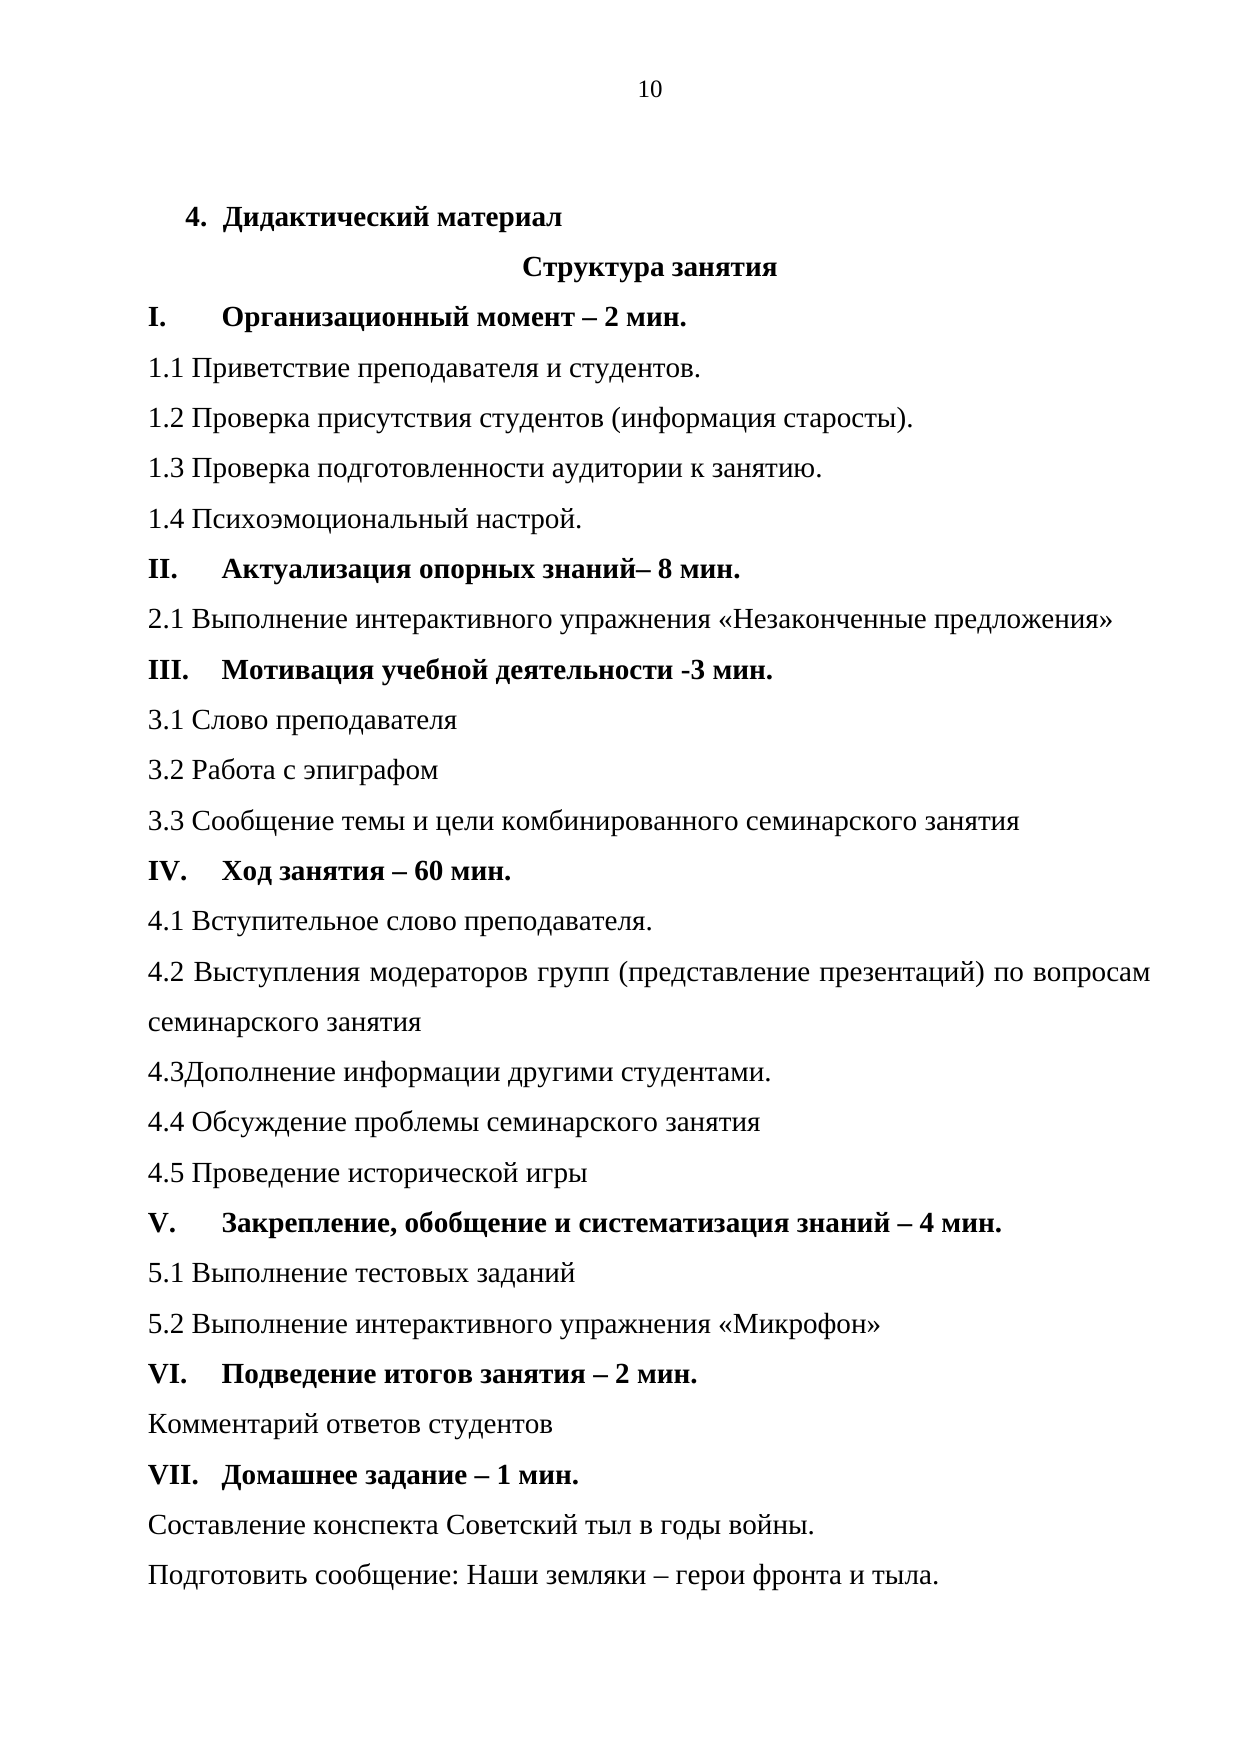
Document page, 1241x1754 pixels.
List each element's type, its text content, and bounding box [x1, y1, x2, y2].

text V. Закрепление, обобщение и систематизация знаний – 4 мин. [148, 1205, 1152, 1239]
text 4.5 Проведение исторической игры [148, 1155, 1152, 1188]
text VІ. Подведение итогов занятия – 2 мин. [148, 1356, 1152, 1390]
text Структура занятия [148, 249, 1152, 283]
text 4.2 Выступления модераторов групп (представление презентаций) по вопросам семинарского занятия [148, 954, 1152, 1037]
text IV. Ход занятия – 60 мин. [148, 853, 1152, 887]
text VІІ. Домашнее задание – 1 мин. [148, 1457, 1152, 1490]
text 1.2 Проверка присутствия студентов (информация старосты). [148, 400, 1152, 434]
text Подготовить сообщение: Наши земляки – герои фронта и тыла. [148, 1557, 1152, 1591]
text 5.2 Выполнение интерактивного упражнения «Микрофон» [148, 1306, 1152, 1339]
text І. Организационный момент – 2 мин. [148, 299, 1152, 333]
text ІІІ. Мотивация учебной деятельности -3 мин. [148, 652, 1152, 685]
text 3.1 Слово преподавателя [148, 702, 1152, 736]
text 4.4 Обсуждение проблемы семинарского занятия [148, 1104, 1152, 1138]
text 3.2 Работа с эпиграфом [148, 752, 1152, 786]
text 4.3Дополнение информации другими студентами. [148, 1054, 1152, 1088]
text 2.1 Выполнение интерактивного упражнения «Незаконченные предложения» [148, 601, 1152, 635]
text 1.4 Психоэмоциональный настрой. [148, 501, 1152, 534]
text 1.1 Приветствие преподавателя и студентов. [148, 350, 1152, 383]
text 5.1 Выполнение тестовых заданий [148, 1256, 1152, 1289]
text 1.3 Проверка подготовленности аудитории к занятию. [148, 451, 1152, 484]
text Составление конспекта Советский тыл в годы войны. [148, 1507, 1152, 1541]
list Дидактический материал [185, 199, 1152, 232]
text Комментарий ответов студентов [148, 1406, 1152, 1440]
text ІІ. Актуализация опорных знаний– 8 мин. [148, 551, 1152, 585]
text 3.3 Сообщение темы и цели комбинированного семинарского занятия [148, 803, 1152, 836]
text 4.1 Вступительное слово преподавателя. [148, 903, 1152, 937]
